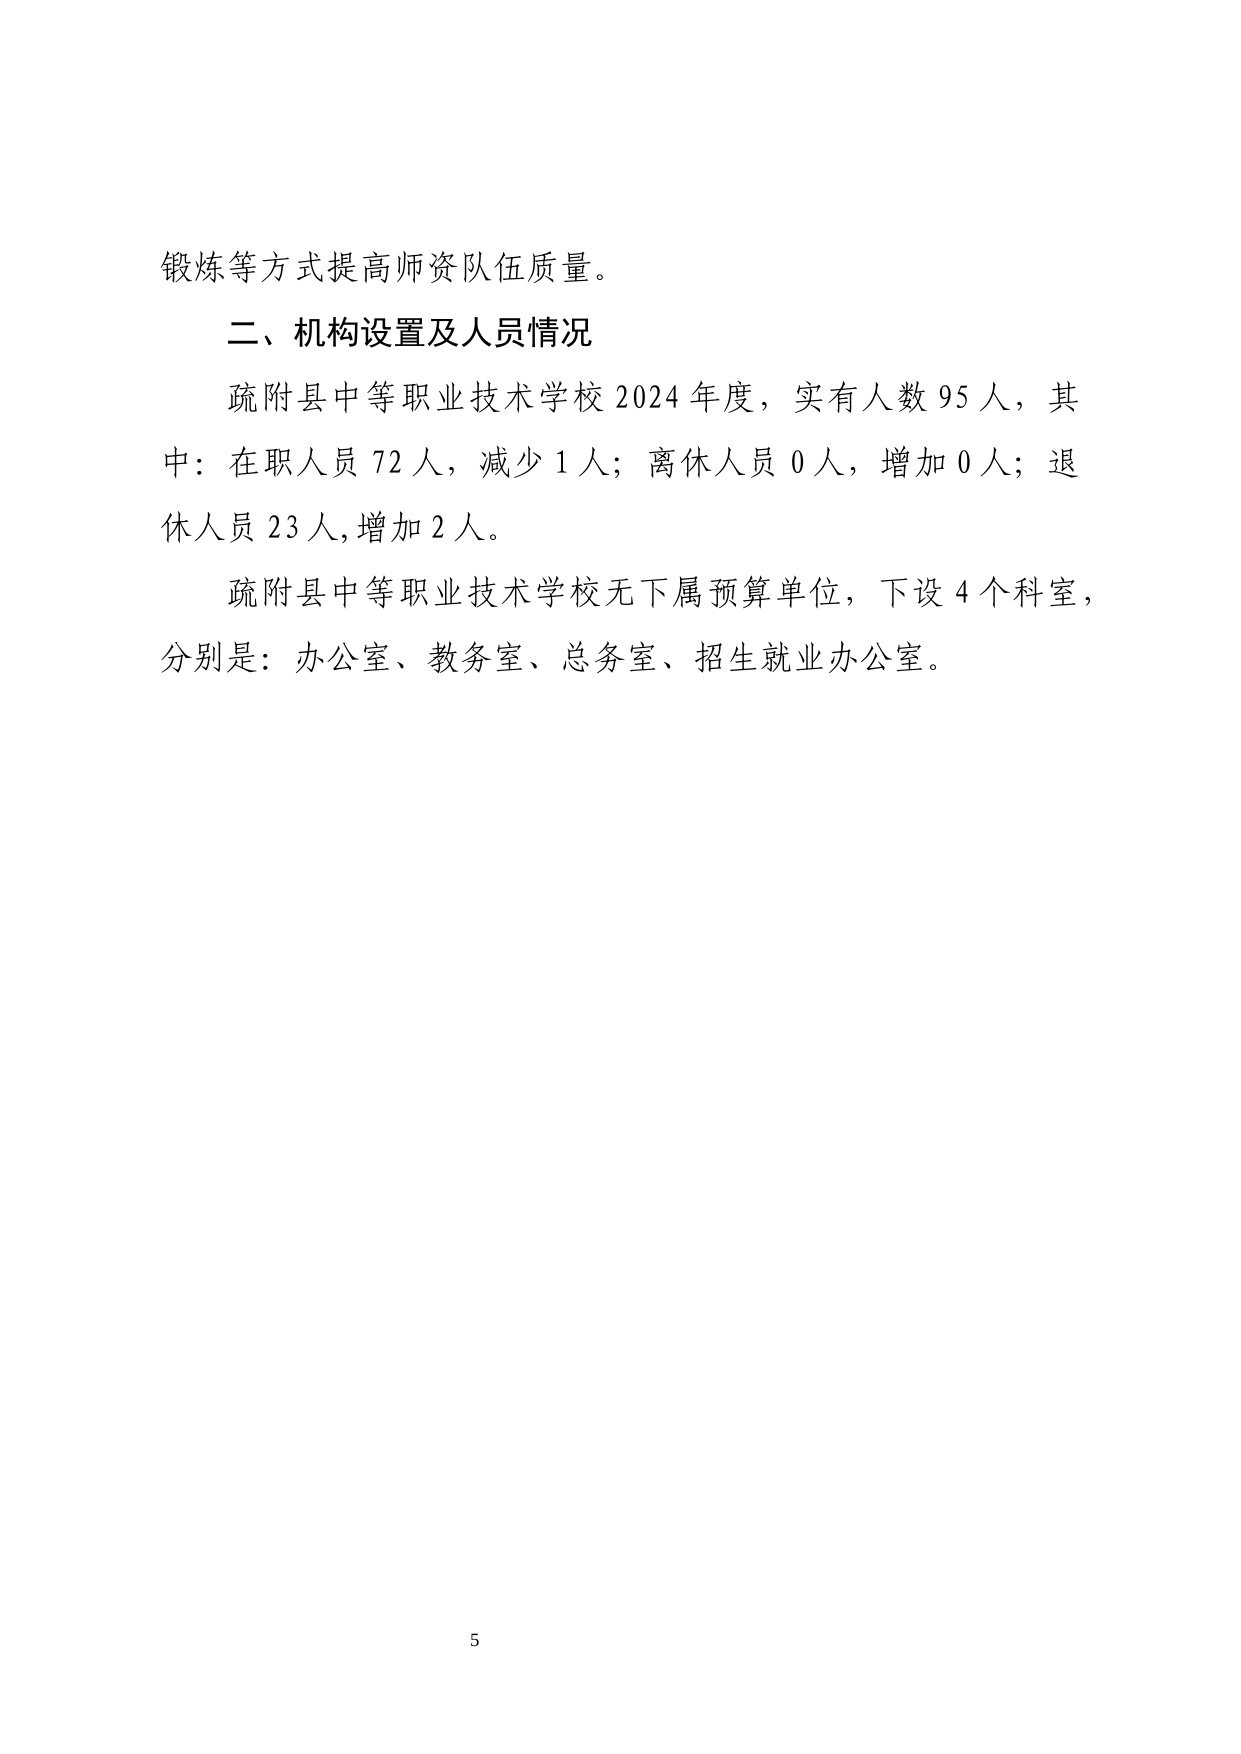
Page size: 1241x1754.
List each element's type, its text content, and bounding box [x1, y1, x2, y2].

text 二、机构设置及人员情况 [159, 298, 1081, 363]
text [159, 233, 1081, 298]
text 疏附县中等职业技术学校2024年度，实有人数95人，其中：在职人员72人，减少1人；离休人员0人，增加0人；退休人员23人,增加2人。 [159, 363, 1081, 558]
text 疏附县中等职业技术学校无下属预算单位，下设4个科室，分别是：办公室、教务室、总务室、招生就业办公室。 [159, 558, 1081, 688]
